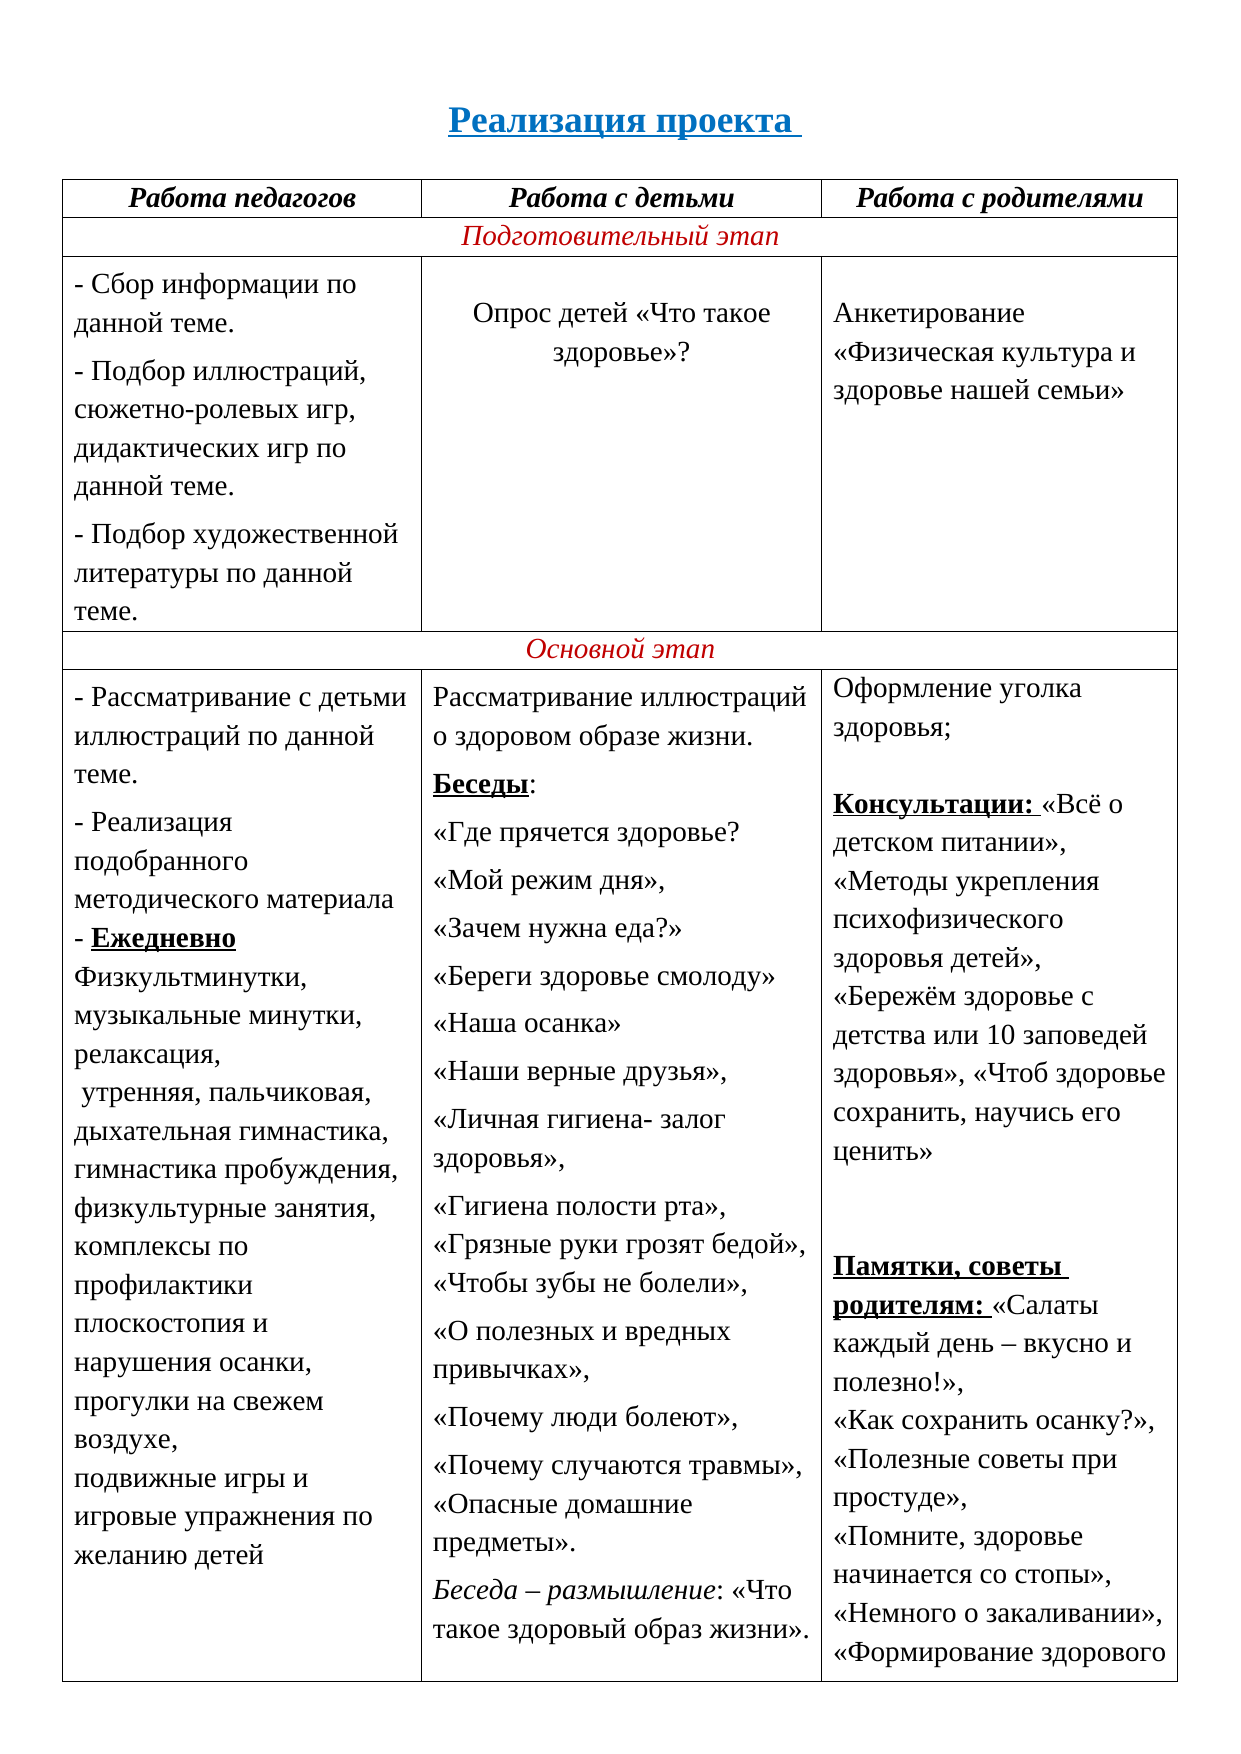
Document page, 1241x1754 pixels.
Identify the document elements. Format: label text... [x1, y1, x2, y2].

table_cell Основной этап [63, 632, 1177, 669]
table_cell Подготовительный этап [63, 218, 1177, 256]
table_cell - Сбор информации по данной теме. - Подбор иллюстраций, сюжетно-ролевых игр, дидактических игр по данной теме. - Подбор художественной литературы по данной теме. [63, 257, 421, 631]
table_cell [422, 670, 821, 1681]
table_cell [822, 670, 1177, 1681]
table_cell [63, 670, 421, 1681]
table_header Работа с детьми [422, 180, 821, 217]
table_cell Опрос детей «Что такое здоровье»? [422, 257, 821, 631]
table_cell Анкетирование «Физическая культура и здоровье нашей семьи» [822, 257, 1177, 631]
table_header Работа педагогов [63, 180, 421, 217]
text Реализация проекта [74, 97, 1167, 141]
table_header Работа с родителями [822, 180, 1177, 217]
